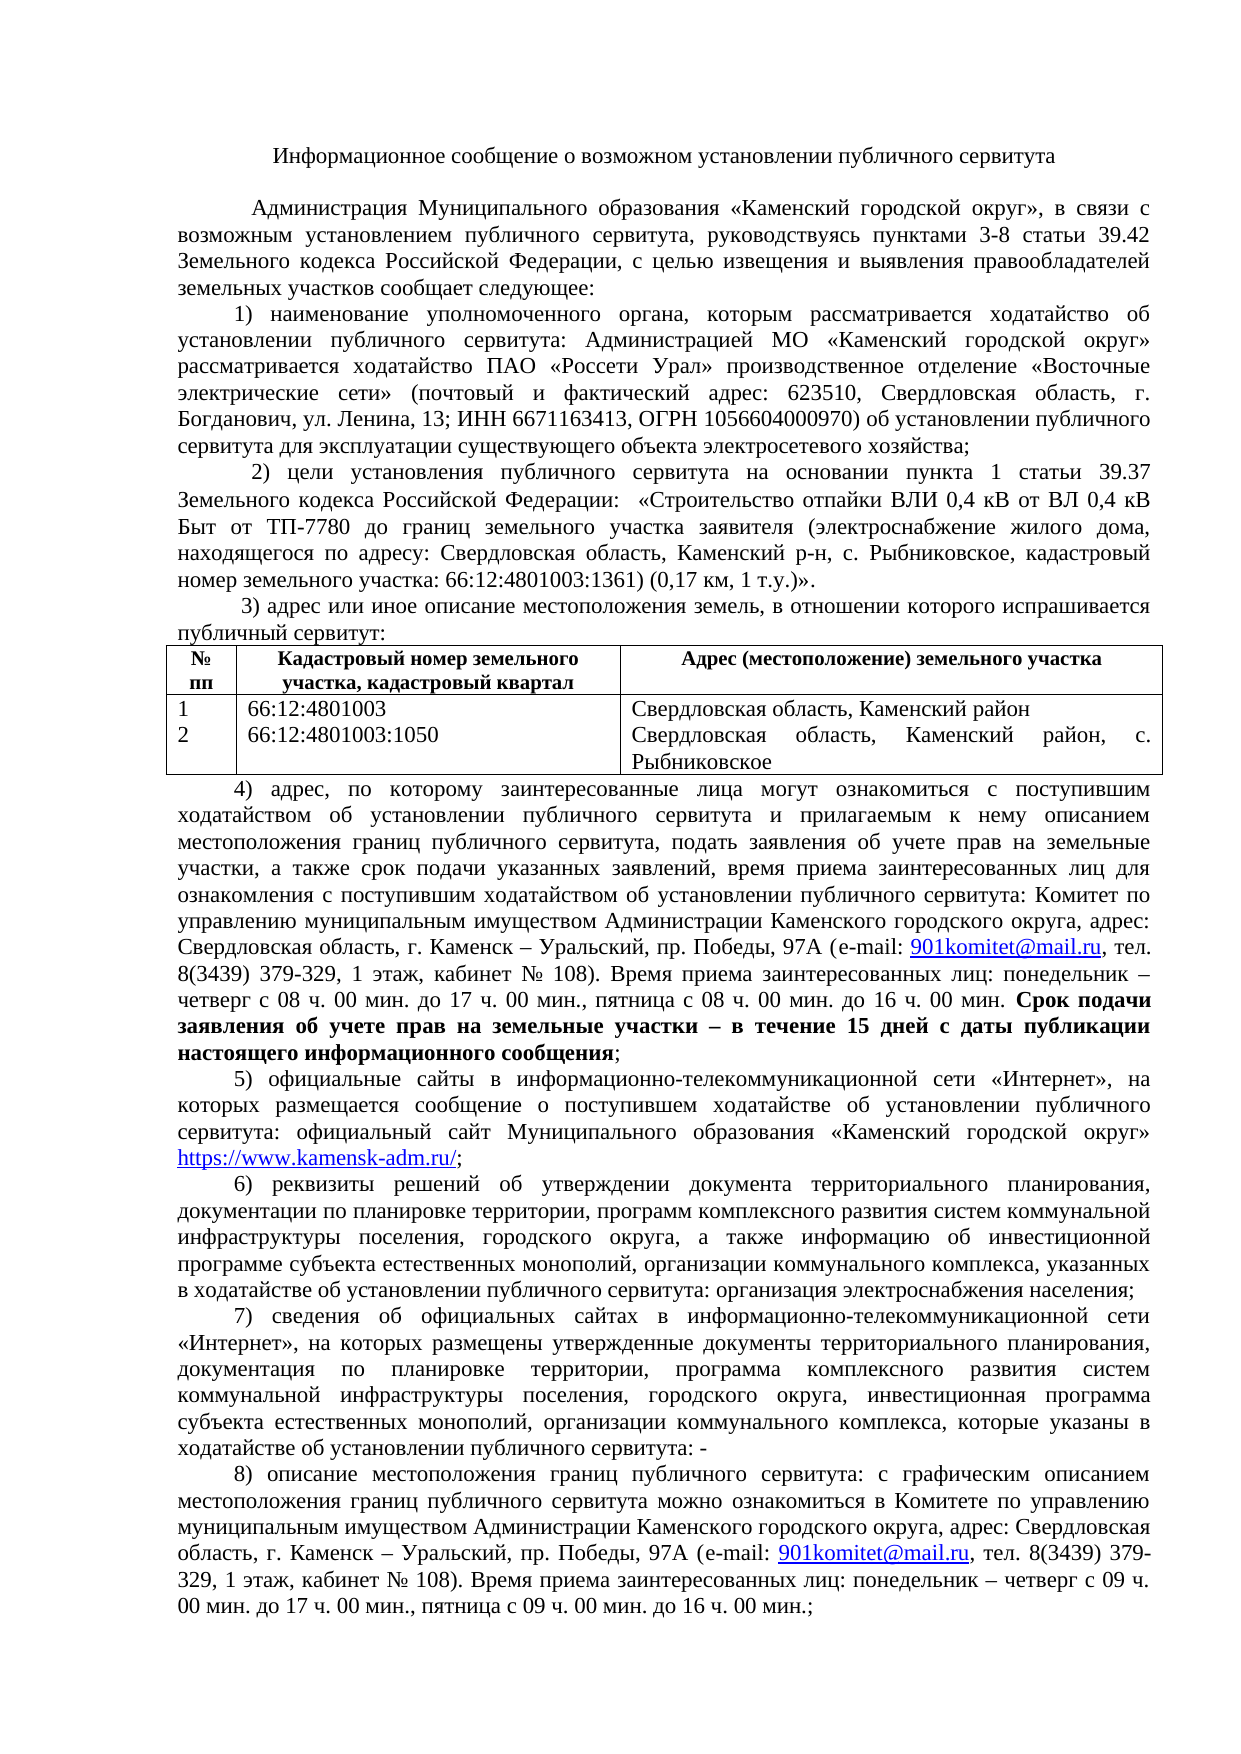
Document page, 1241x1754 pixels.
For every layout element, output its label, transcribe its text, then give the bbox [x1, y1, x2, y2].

table_header Кадастровый номер земельного участка, кадастровый квартал [237, 646, 620, 694]
text 1) наименование уполномоченного органа, которым рассматривается ходатайство об установлении публичного сервитута: Администрацией МО «Каменский городской округ» рассматривается ходатайство ПАО «Россети Урал» производственное отделение «Восточные электрические сети» (почтовый и фактический адрес: 623510, Свердловская область, г. Богданович, ул. Ленина, 13; ИНН 6671163413, ОГРН 1056604000970) об установлении публичного сервитута для эксплуатации существующего объекта электросетевого хозяйства; [177, 300, 1152, 458]
text 3) адрес или иное описание местоположения земель, в отношении которого испрашивается публичный сервитут: [177, 592, 1152, 645]
table_cell Свердловская область, Каменский район Свердловская область, Каменский район, с. Рыбниковское [621, 695, 1162, 774]
table_header № пп [167, 646, 236, 694]
text 2) цели установления публичного сервитута на основании пункта 1 статьи 39.37 Земельного кодекса Российской Федерации: «Строительство отпайки ВЛИ 0,4 кВ от ВЛ 0,4 кВ Быт от ТП-7780 до границ земельного участка заявителя (электроснабжение жилого дома, находящегося по адресу: Свердловская область, Каменский р-н, с. Рыбниковское, кадастровый номер земельного участка: 66:12:4801003:1361) (0,17 км, 1 т.у.)». [177, 458, 1152, 592]
text 7) сведения об официальных сайтах в информационно-телекоммуникационной сети «Интернет», на которых размещены утвержденные документы территориального планирования, документация по планировке территории, программа комплексного развития систем коммунальной инфраструктуры поселения, городского округа, инвестиционная программа субъекта естественных монополий, организации коммунального комплекса, которые указаны в ходатайстве об установлении публичного сервитута: - [177, 1302, 1152, 1460]
text 6) реквизиты решений об утверждении документа территориального планирования, документации по планировке территории, программ комплексного развития систем коммунальной инфраструктуры поселения, городского округа, а также информацию об инвестиционной программе субъекта естественных монополий, организации коммунального комплекса, указанных в ходатайстве об установлении публичного сервитута: организация электроснабжения населения; [177, 1171, 1152, 1302]
text Администрация Муниципального образования «Каменский городской округ», в связи с возможным установлением публичного сервитута, руководствуясь пунктами 3-8 статьи 39.42 Земельного кодекса Российской Федерации, с целью извещения и выявления правообладателей земельных участков сообщает следующее: [177, 194, 1152, 300]
table_cell 1 2 [167, 695, 236, 774]
text Информационное сообщение о возможном установлении публичного сервитута [177, 142, 1152, 168]
text 4) адрес, по которому заинтересованные лица могут ознакомиться с поступившим ходатайством об установлении публичного сервитута и прилагаемым к нему описанием местоположения границ публичного сервитута, подать заявления об учете прав на земельные участки, а также срок подачи указанных заявлений, время приема заинтересованных лиц для ознакомления с поступившим ходатайством об установлении публичного сервитута: Комитет по управлению муниципальным имуществом Администрации Каменского городского округа, адрес: Свердловская область, г. Каменск – Уральский, пр. Победы, 97А (e-mail: 901komitet@mail.ru, тел. 8(3439) 379-329, 1 этаж, кабинет № 108). Время приема заинтересованных лиц: понедельник – четверг с 08 ч. 00 мин. до 17 ч. 00 мин., пятница с 08 ч. 00 мин. до 16 ч. 00 мин. Срок подачи заявления об учете прав на земельные участки – в течение 15 дней с даты публикации настоящего информационного сообщения; [177, 775, 1152, 1065]
table_header Адрес (местоположение) земельного участка [621, 646, 1162, 694]
text 8) описание местоположения границ публичного сервитута: с графическим описанием местоположения границ публичного сервитута можно ознакомиться в Комитете по управлению муниципальным имуществом Администрации Каменского городского округа, адрес: Свердловская область, г. Каменск – Уральский, пр. Победы, 97А (e-mail: 901komitet@mail.ru, тел. 8(3439) 379-329, 1 этаж, кабинет № 108). Время приема заинтересованных лиц: понедельник – четверг с 09 ч. 00 мин. до 17 ч. 00 мин., пятница с 09 ч. 00 мин. до 16 ч. 00 мин.; [177, 1460, 1152, 1618]
table_cell 66:12:4801003 66:12:4801003:1050 [237, 695, 620, 774]
text 5) официальные сайты в информационно-телекоммуникационной сети «Интернет», на которых размещается сообщение о поступившем ходатайстве об установлении публичного сервитута: официальный сайт Муниципального образования «Каменский городской округ» https://www.kamensk-adm.ru/; [177, 1065, 1152, 1171]
